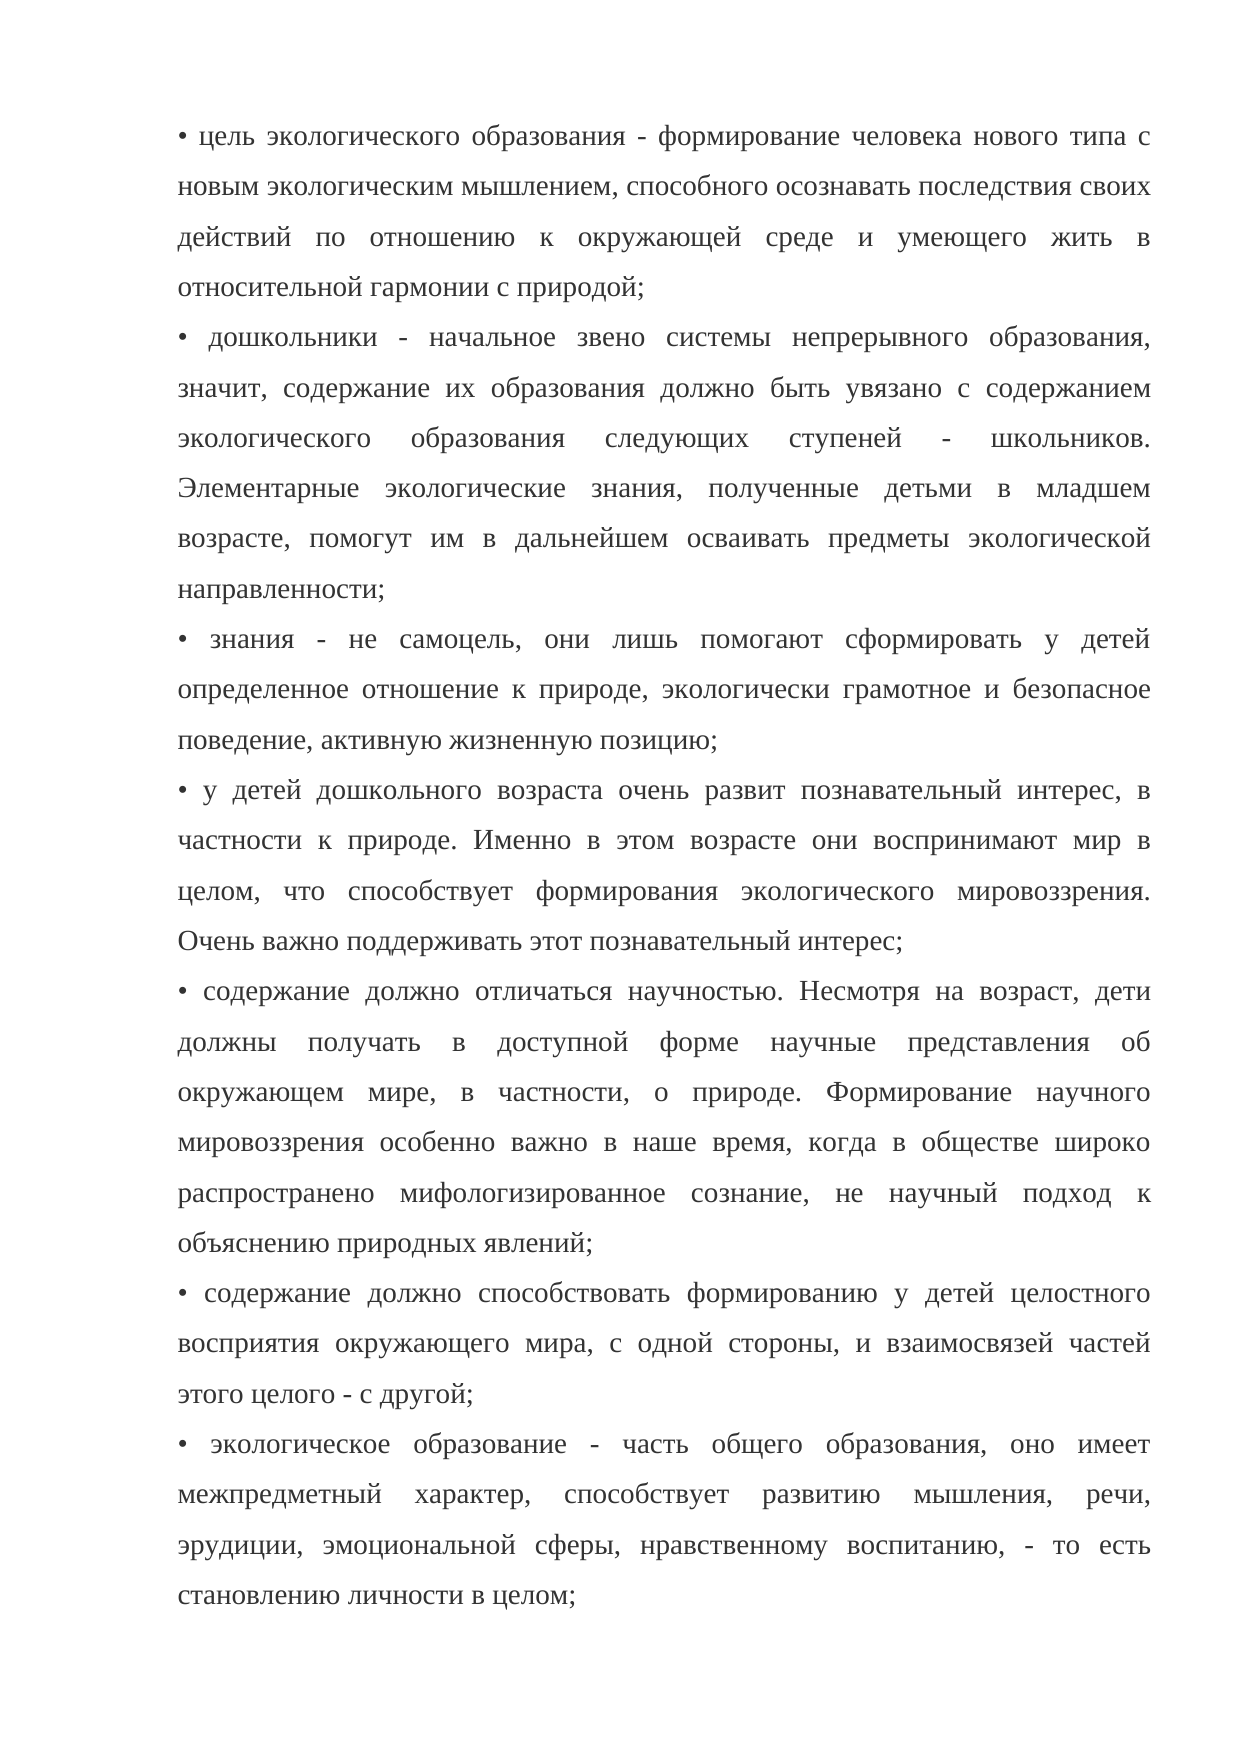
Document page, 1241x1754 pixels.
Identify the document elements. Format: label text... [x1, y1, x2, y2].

text • цель экологического образования - формирование человека нового типа с новым экологическим мышлением, способного осознавать последствия своих действий по отношению к окружающей среде и умеющего жить в относительной гармонии с природой; [177, 118, 1152, 303]
text • экологическое образование - часть общего образования, оно имеет межпредметный характер, способствует развитию мышления, речи, эрудиции, эмоциональной сферы, нравственному воспитанию, - то есть становлению личности в целом; [177, 1426, 1152, 1611]
text • содержание должно способствовать формированию у детей целостного восприятия окружающего мира, с одной стороны, и взаимосвязей частей этого целого - с другой; [177, 1275, 1152, 1409]
text • знания - не самоцель, они лишь помогают сформировать у детей определенное отношение к природе, экологически грамотное и безопасное поведение, активную жизненную позицию; [177, 621, 1152, 755]
text • содержание должно отличаться научностью. Несмотря на возраст, дети должны получать в доступной форме научные представления об окружающем мире, в частности, о природе. Формирование научного мировоззрения особенно важно в наше время, когда в обществе широко распространено мифологизированное сознание, не научный подход к объяснению природных явлений; [177, 973, 1152, 1258]
text • у детей дошкольного возраста очень развит познавательный интерес, в частности к природе. Именно в этом возрасте они воспринимают мир в целом, что способствует формирования экологического мировоззрения. Очень важно поддерживать этот познавательный интерес; [177, 772, 1152, 957]
text • дошкольники - начальное звено системы непрерывного образования, значит, содержание их образования должно быть увязано с содержанием экологического образования следующих ступеней - школьников. Элементарные экологические знания, полученные детьми в младшем возрасте, помогут им в дальнейшем осваивать предметы экологической направленности; [177, 319, 1152, 604]
